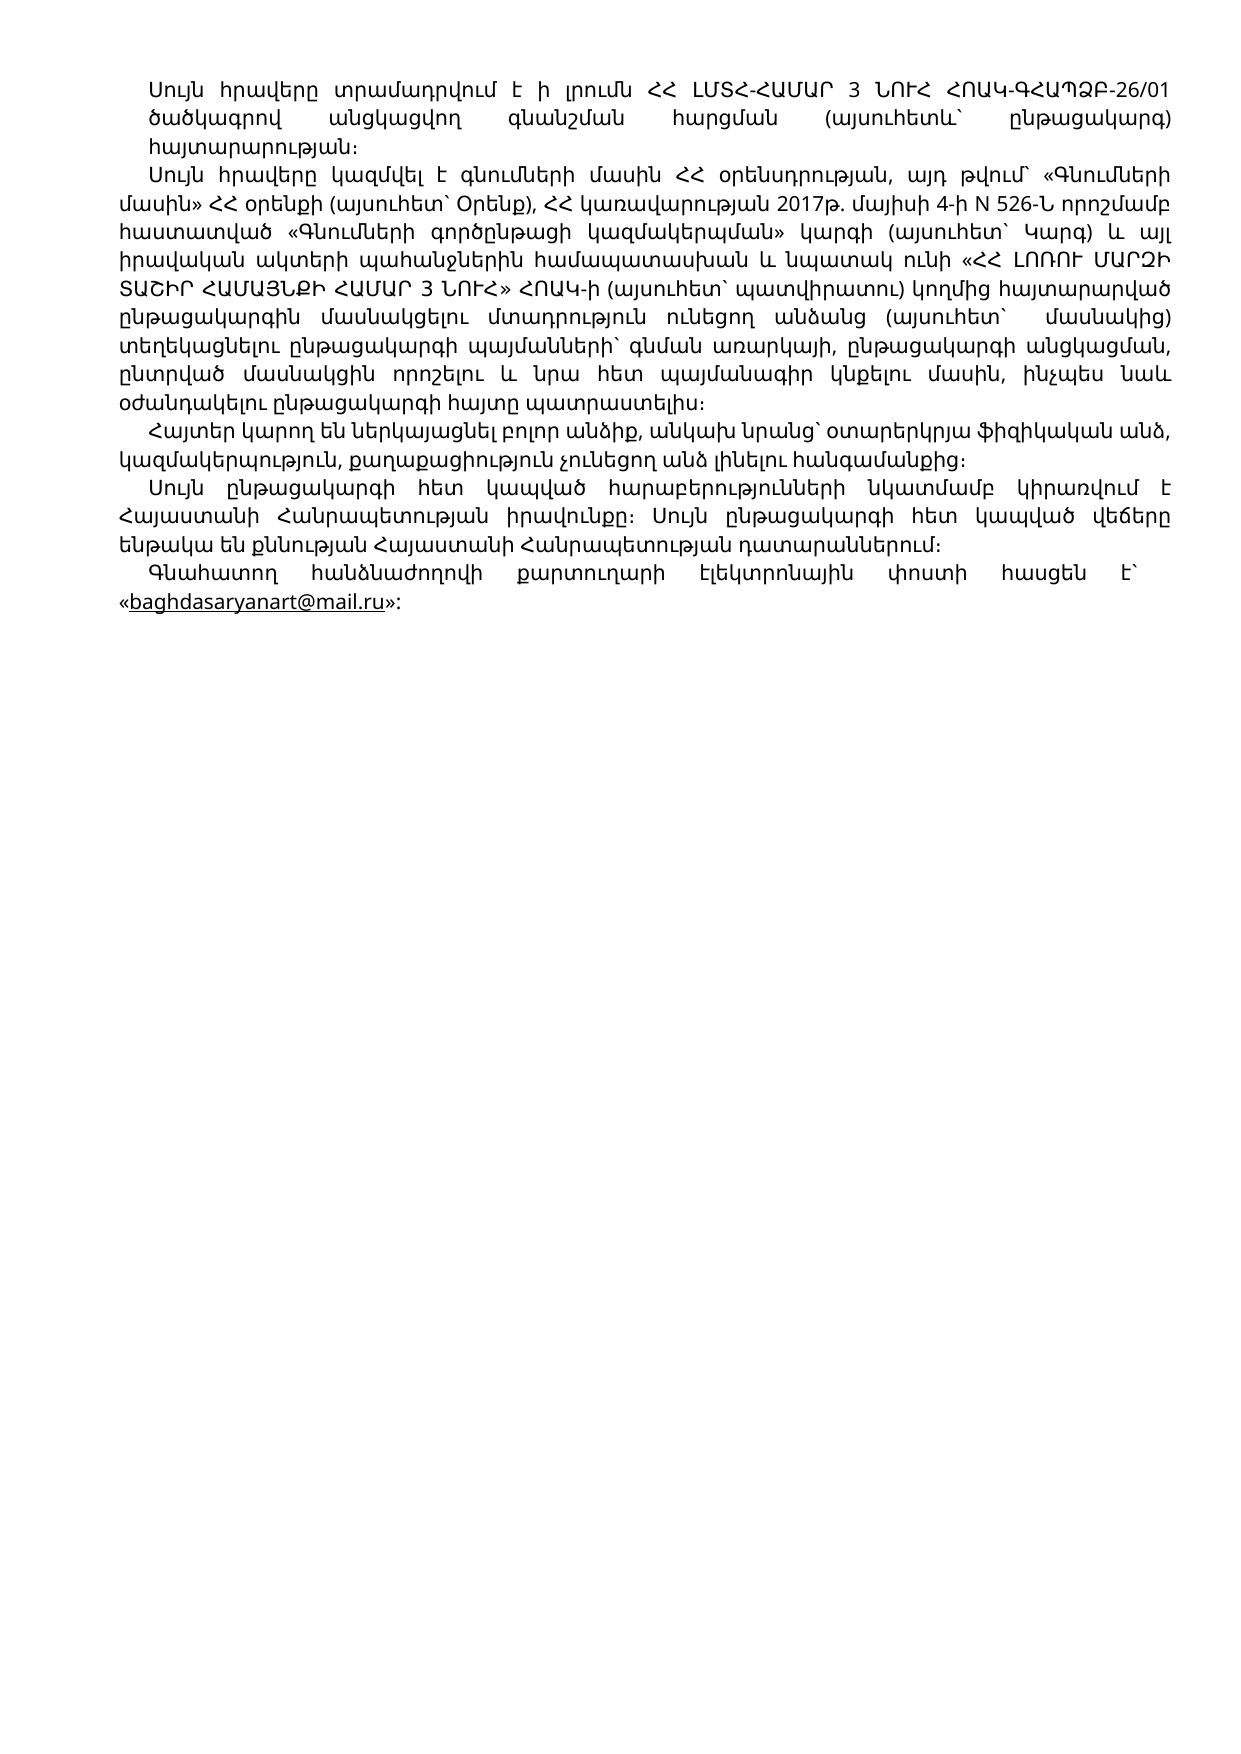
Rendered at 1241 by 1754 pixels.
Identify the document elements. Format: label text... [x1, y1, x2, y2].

text Սույն ընթացակարգի հետ կապված հարաբերությունների նկատմամբ կիրառվում է Հայաստանի Հանրապետության իրավունքը։ Սույն ընթացակարգի հետ կապված վեճերը ենթակա են քննության Հայաստանի Հանրապետության դատարաններում։ [118, 473, 1171, 558]
text Գնահատող հանձնաժողովի քարտուղարի էլեկտրոնային փոստի հասցեն է` «baghdasaryanart@mail.ru»: [118, 558, 1171, 615]
text Հայտեր կարող են ներկայացնել բոլոր անձիք, անկախ նրանց` օտարերկրյա ֆիզիկական անձ, կազմակերպություն, քաղաքացիություն չունեցող անձ լինելու հանգամանքից։ [118, 416, 1171, 473]
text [148, 75, 1171, 160]
text Սույն հրավերը կազմվել է գնումների մասին ՀՀ օրենսդրության, այդ թվում` «Գնումների մասին» ՀՀ օրենքի (այսուհետ` Օրենք), ՀՀ կառավարության 2017թ. մայիսի 4-ի N 526-Ն որոշմամբ հաստատված «Գնումների գործընթացի կազմակերպման» կարգի (այսուհետ` Կարգ) և այլ իրավական ակտերի պահանջներին համապատասխան և նպատակ ունի «ՀՀ ԼՈՌՈՒ ՄԱՐԶԻ ՏԱՇԻՐ ՀԱՄԱՅՆՔԻ ՀԱՄԱՐ 3 ՆՈՒՀ» ՀՈԱԿ-ի (այսուհետ` պատվիրատու) կողմից հայտարարված ընթացակարգին մասնակցելու մտադրություն ունեցող անձանց (այսուհետ` մասնակից) տեղեկացնելու ընթացակարգի պայմանների` գնման առարկայի, ընթացակարգի անցկացման, ընտրված մասնակցին որոշելու և նրա հետ պայմանագիր կնքելու մասին, ինչպես նաև օժանդակելու ընթացակարգի հայտը պատրաստելիս։ [118, 160, 1171, 416]
